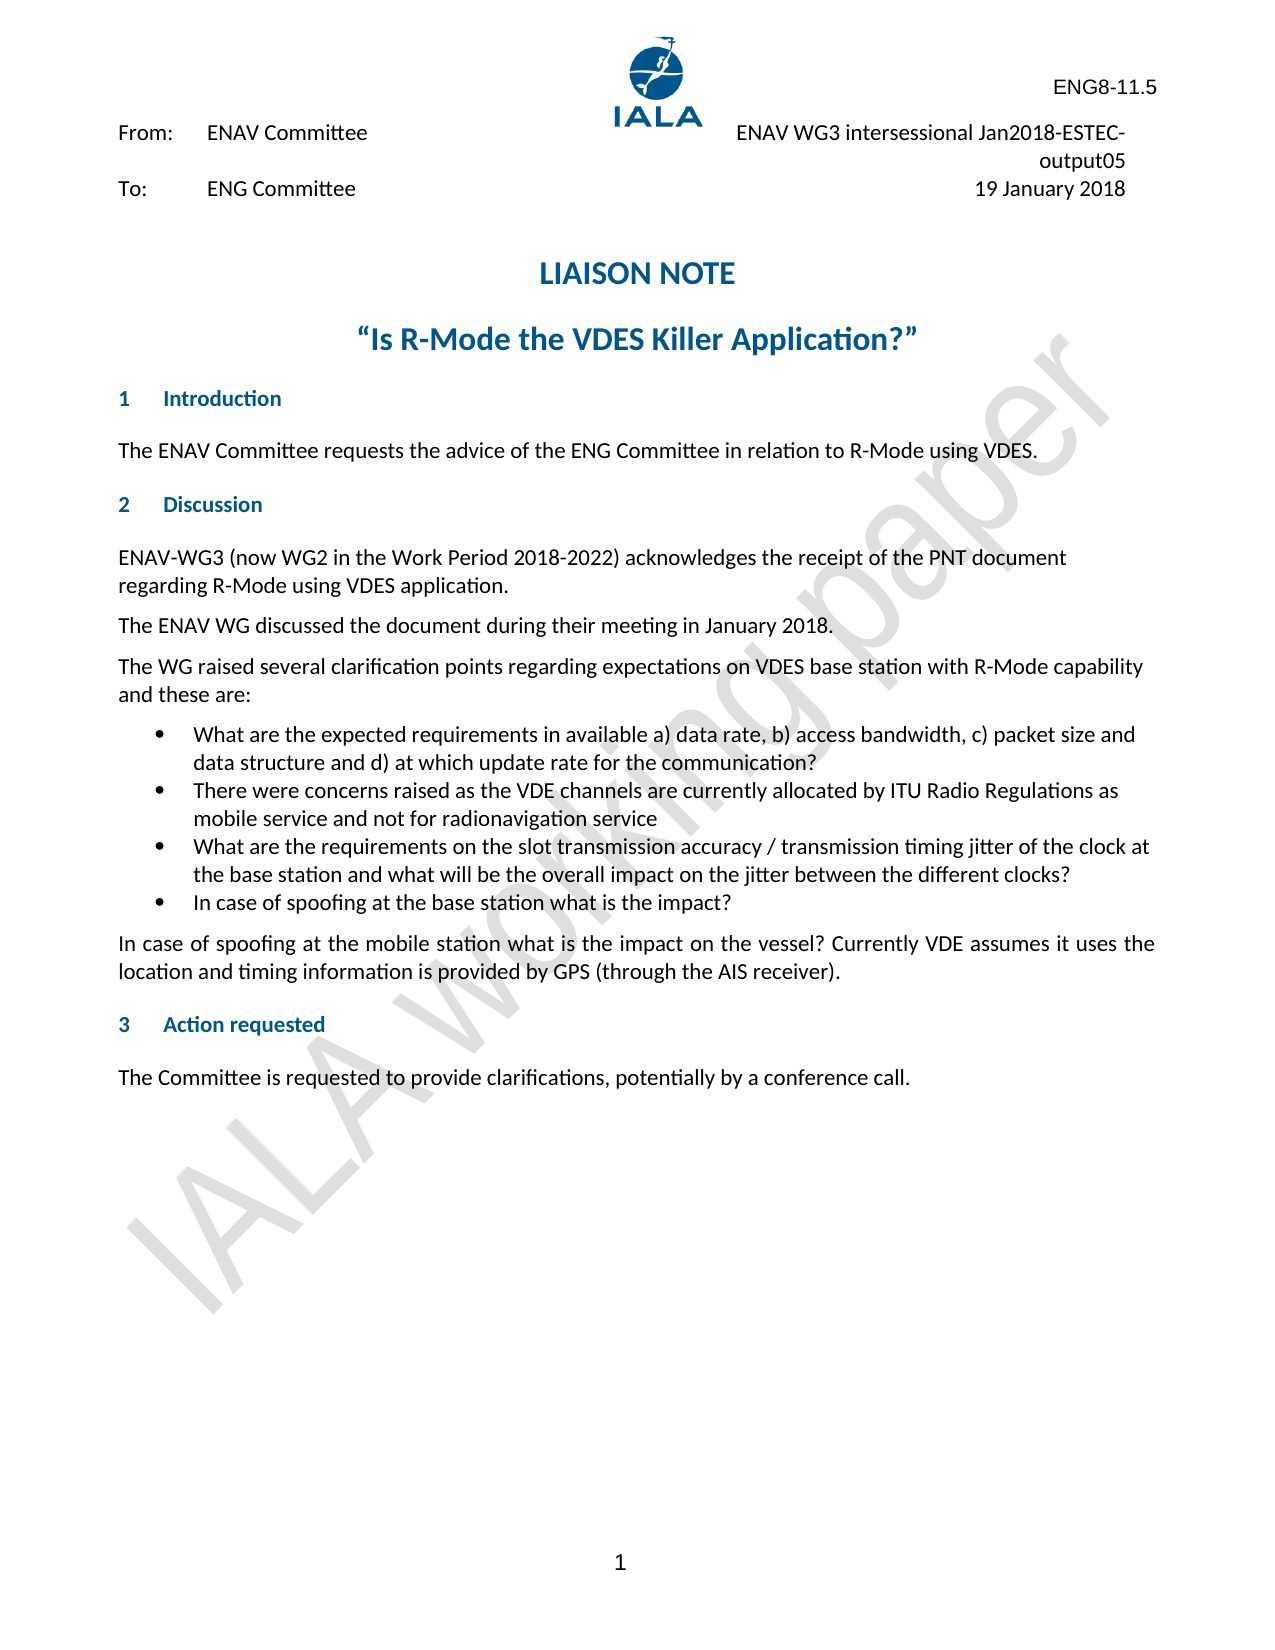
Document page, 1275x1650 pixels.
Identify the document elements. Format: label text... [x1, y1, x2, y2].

subtitle Discussion [118, 490, 1157, 518]
table_header ENAV WG3 intersessional Jan2018-ESTEC-output05 [568, 118, 1137, 174]
table_header From: ENAV Committee [107, 118, 568, 174]
list In case of spoofing at the base station what is the impact? [156, 888, 1157, 916]
title “Is R-Mode the VDES Killer Application?” [118, 318, 1157, 359]
text The ENAV WG discussed the document during their meeting in January 2018. [118, 611, 1157, 639]
list What are the expected requirements in available a) data rate, b) access bandwidth, c) packet size and data structure and d) at which update rate for the communication? [156, 720, 1157, 776]
list There were concerns raised as the VDE channels are currently allocated by ITU Radio Regulations as mobile service and not for radionavigation service [156, 776, 1157, 832]
text The WG raised several clarification points regarding expectations on VDES base station with R-Mode capability and these are: [118, 652, 1157, 708]
table_cell To: ENG Committee [107, 174, 568, 202]
text ENAV-WG3 (now WG2 in the Work Period 2018-2022) acknowledges the receipt of the PNT document regarding R-Mode using VDES application. [118, 543, 1157, 599]
title LIAISON NOTE [118, 252, 1157, 293]
text In case of spoofing at the mobile station what is the impact on the vessel? Currently VDE assumes it uses the location and timing information is provided by GPS (through the AIS receiver). [118, 929, 1157, 985]
list What are the requirements on the slot transmission accuracy / transmission timing jitter of the clock at the base station and what will be the overall impact on the jitter between the different clocks? [156, 832, 1157, 888]
subtitle Action requested [118, 1010, 1157, 1038]
text The Committee is requested to provide clarifications, potentially by a conference call. [118, 1063, 1157, 1091]
subtitle Introduction [118, 384, 1157, 412]
table_cell 19 January 2018 [568, 174, 1137, 202]
text The ENAV Committee requests the advice of the ENG Committee in relation to R-Mode using VDES. [118, 437, 1157, 465]
picture [594, 26, 718, 118]
